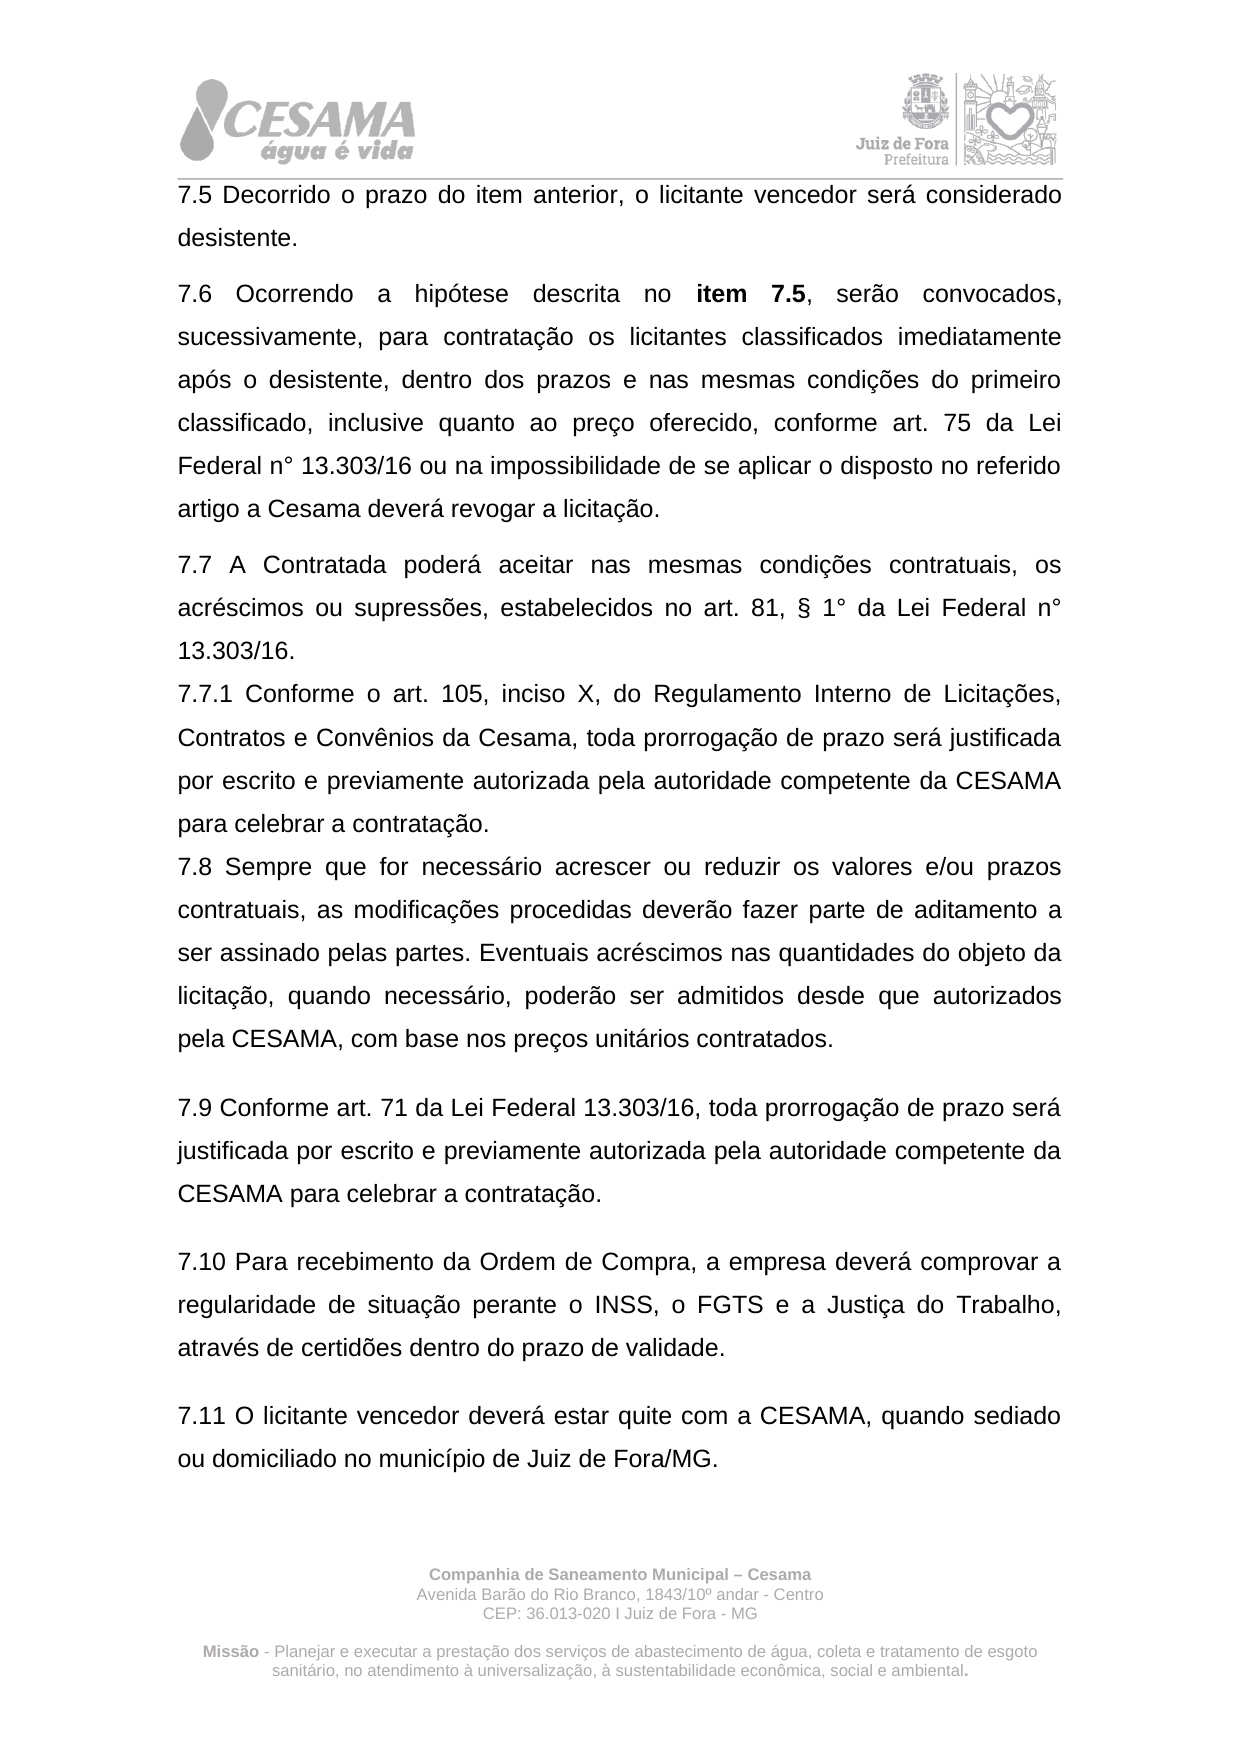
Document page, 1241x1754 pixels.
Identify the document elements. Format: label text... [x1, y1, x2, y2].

text 7.10 Para recebimento da Ordem de Compra, a empresa deverá comprovar a regularidade de situação perante o INSS, o FGTS e a Justiça do Trabalho, através de certidões dentro do prazo de validade. [177, 1247, 1063, 1362]
text 7.6 Ocorrendo a hipótese descrita no item 7.5, serão convocados, sucessivamente, para contratação os licitantes classificados imediatamente após o desistente, dentro dos prazos e nas mesmas condições do primeiro classificado, inclusive quanto ao preço oferecido, conforme art. 75 da Lei Federal n° 13.303/16 ou na impossibilidade de se aplicar o disposto no referido artigo a Cesama deverá revogar a licitação. [177, 279, 1063, 523]
picture [177, 73, 1064, 180]
text 7.8 Sempre que for necessário acrescer ou reduzir os valores e/ou prazos contratuais, as modificações procedidas deverão fazer parte de aditamento a ser assinado pelas partes. Eventuais acréscimos nas quantidades do objeto da licitação, quando necessário, poderão ser admitidos desde que autorizados pela CESAMA, com base nos preços unitários contratados. [177, 852, 1063, 1053]
text 7.9 Conforme art. 71 da Lei Federal 13.303/16, toda prorrogação de prazo será justificada por escrito e previamente autorizada pela autoridade competente da CESAMA para celebrar a contratação. [177, 1092, 1063, 1207]
text 7.7 A Contratada poderá aceitar nas mesmas condições contratuais, os acréscimos ou supressões, estabelecidos no art. 81, § 1° da Lei Federal n° 13.303/16. [177, 550, 1063, 665]
text 7.11 O licitante vencedor deverá estar quite com a CESAMA, quando sediado ou domiciliado no município de Juiz de Fora/MG. [177, 1401, 1063, 1473]
text 7.7.1 Conforme o art. 105, inciso X, do Regulamento Interno de Licitações, Contratos e Convênios da Cesama, toda prorrogação de prazo será justificada por escrito e previamente autorizada pela autoridade competente da CESAMA para celebrar a contratação. [177, 679, 1063, 837]
text 7.5 Decorrido o prazo do item anterior, o licitante vencedor será considerado desistente. [177, 180, 1063, 252]
